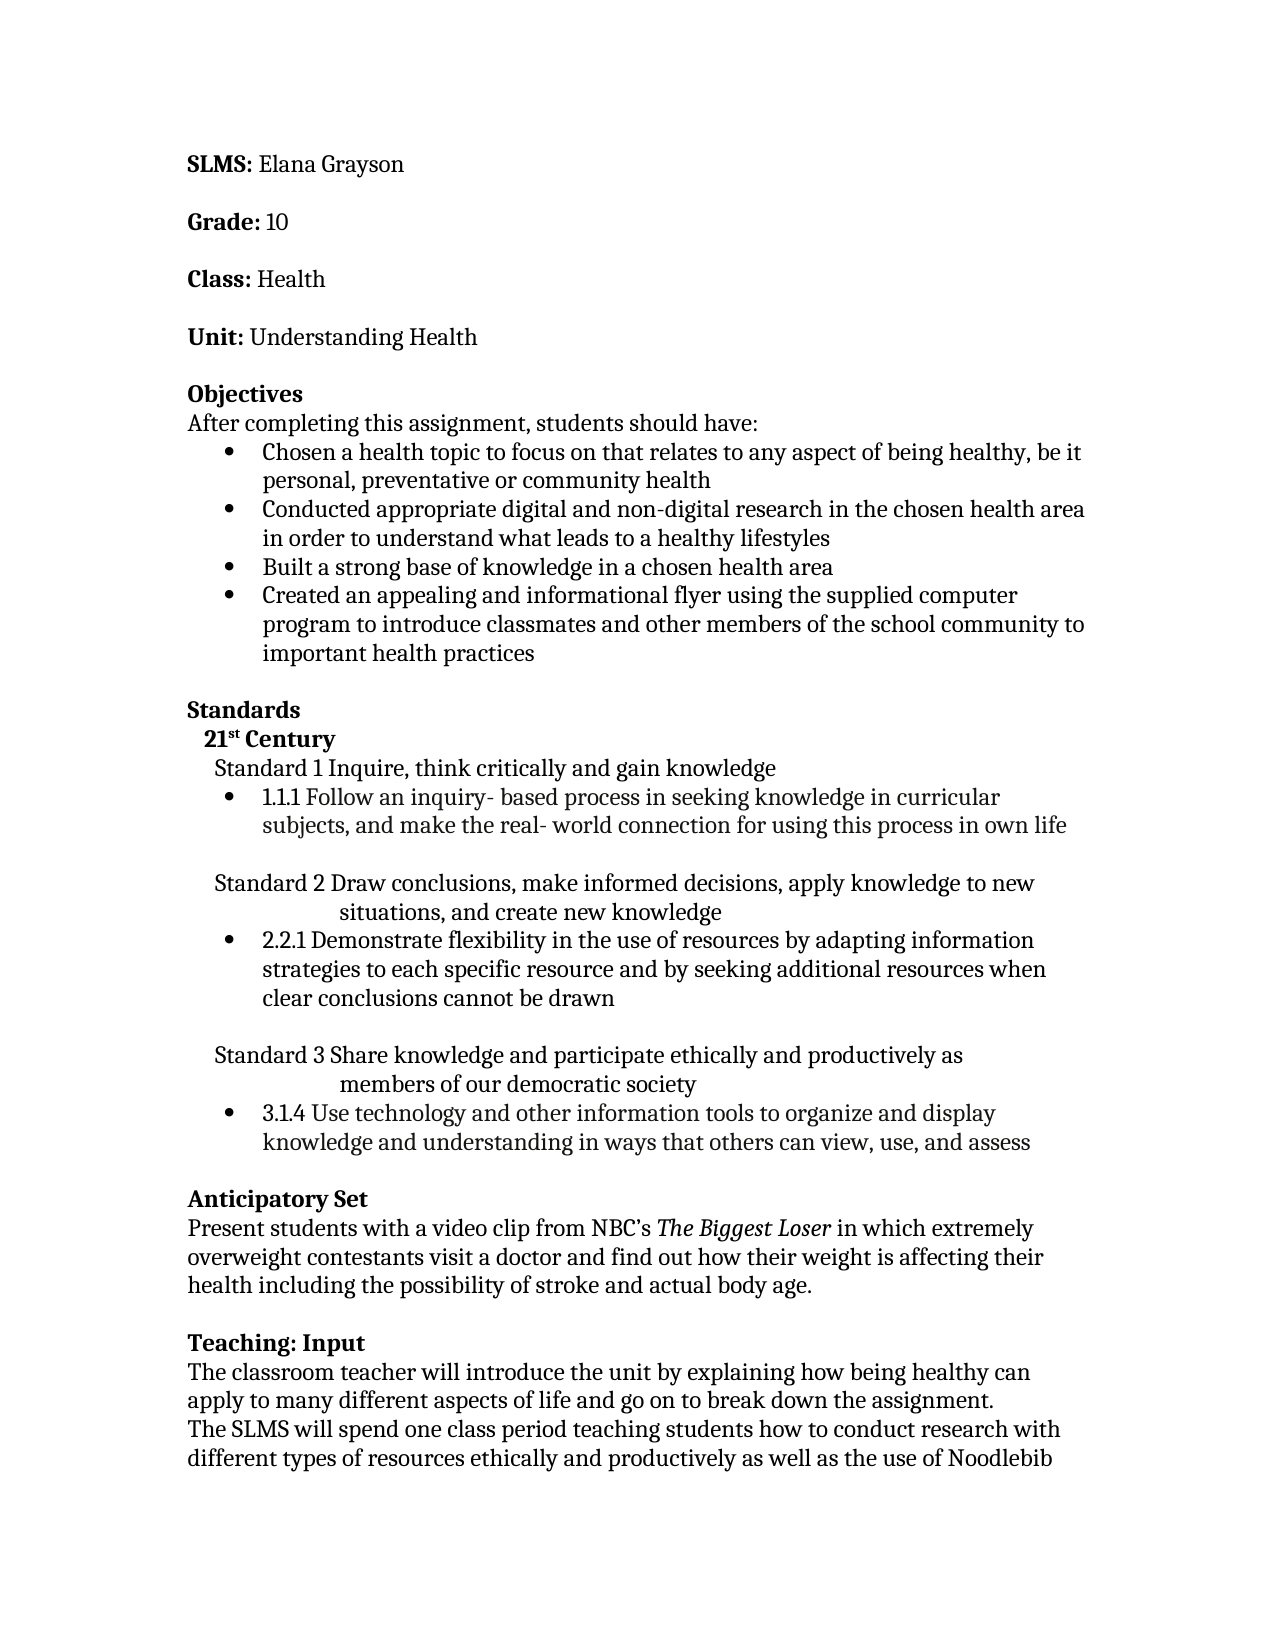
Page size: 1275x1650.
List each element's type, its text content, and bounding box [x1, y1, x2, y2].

text Unit: Understanding Health [187, 322, 1087, 351]
text Grade: 10 [187, 207, 1087, 236]
text The classroom teacher will introduce the unit by explaining how being healthy can apply to many different aspects of life and go on to break down the assignment. [187, 1357, 1087, 1415]
list Chosen a health topic to focus on that relates to any aspect of being healthy, be it personal, preventative or community health [225, 437, 1087, 495]
text 21st Century [187, 725, 1087, 754]
list Built a strong base of knowledge in a chosen health area [225, 552, 1087, 581]
list Created an appealing and informational flyer using the supplied computer program to introduce classmates and other members of the school community to important health practices [225, 581, 1087, 667]
list 3.1.4 Use technology and other information tools to organize and display knowledge and understanding in ways that others can view, use, and assess [225, 1099, 1087, 1156]
text Teaching: Input [187, 1329, 1087, 1357]
text members of our democratic society [187, 1070, 1087, 1099]
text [187, 1415, 1087, 1472]
text situations, and create new knowledge [187, 897, 1087, 926]
text Standards [187, 696, 1087, 725]
text Present students with a video clip from NBC’s The Biggest Loser in which extremely overweight contestants visit a doctor and find out how their weight is affecting their health including the possibility of stroke and actual body age. [187, 1214, 1087, 1300]
list Conducted appropriate digital and non-digital research in the chosen health area in order to understand what leads to a healthy lifestyles [225, 495, 1087, 552]
list 2.2.1 Demonstrate flexibility in the use of resources by adapting information strategies to each specific resource and by seeking additional resources when clear conclusions cannot be drawn [225, 926, 1087, 1012]
text Objectives [187, 380, 1087, 409]
text Standard 3 Share knowledge and participate ethically and productively as [187, 1041, 1087, 1070]
text Standard 1 Inquire, think critically and gain knowledge [187, 754, 1087, 782]
list 1.1.1 Follow an inquiry- based process in seeking knowledge in curricular subjects, and make the real- world connection for using this process in own life [225, 782, 1087, 840]
text Class: Health [187, 265, 1087, 294]
text Standard 2 Draw conclusions, make informed decisions, apply knowledge to new [187, 869, 1087, 897]
text SLMS: Elana Grayson [187, 150, 1087, 179]
text Anticipatory Set [187, 1185, 1087, 1214]
text After completing this assignment, students should have: [187, 409, 1087, 437]
